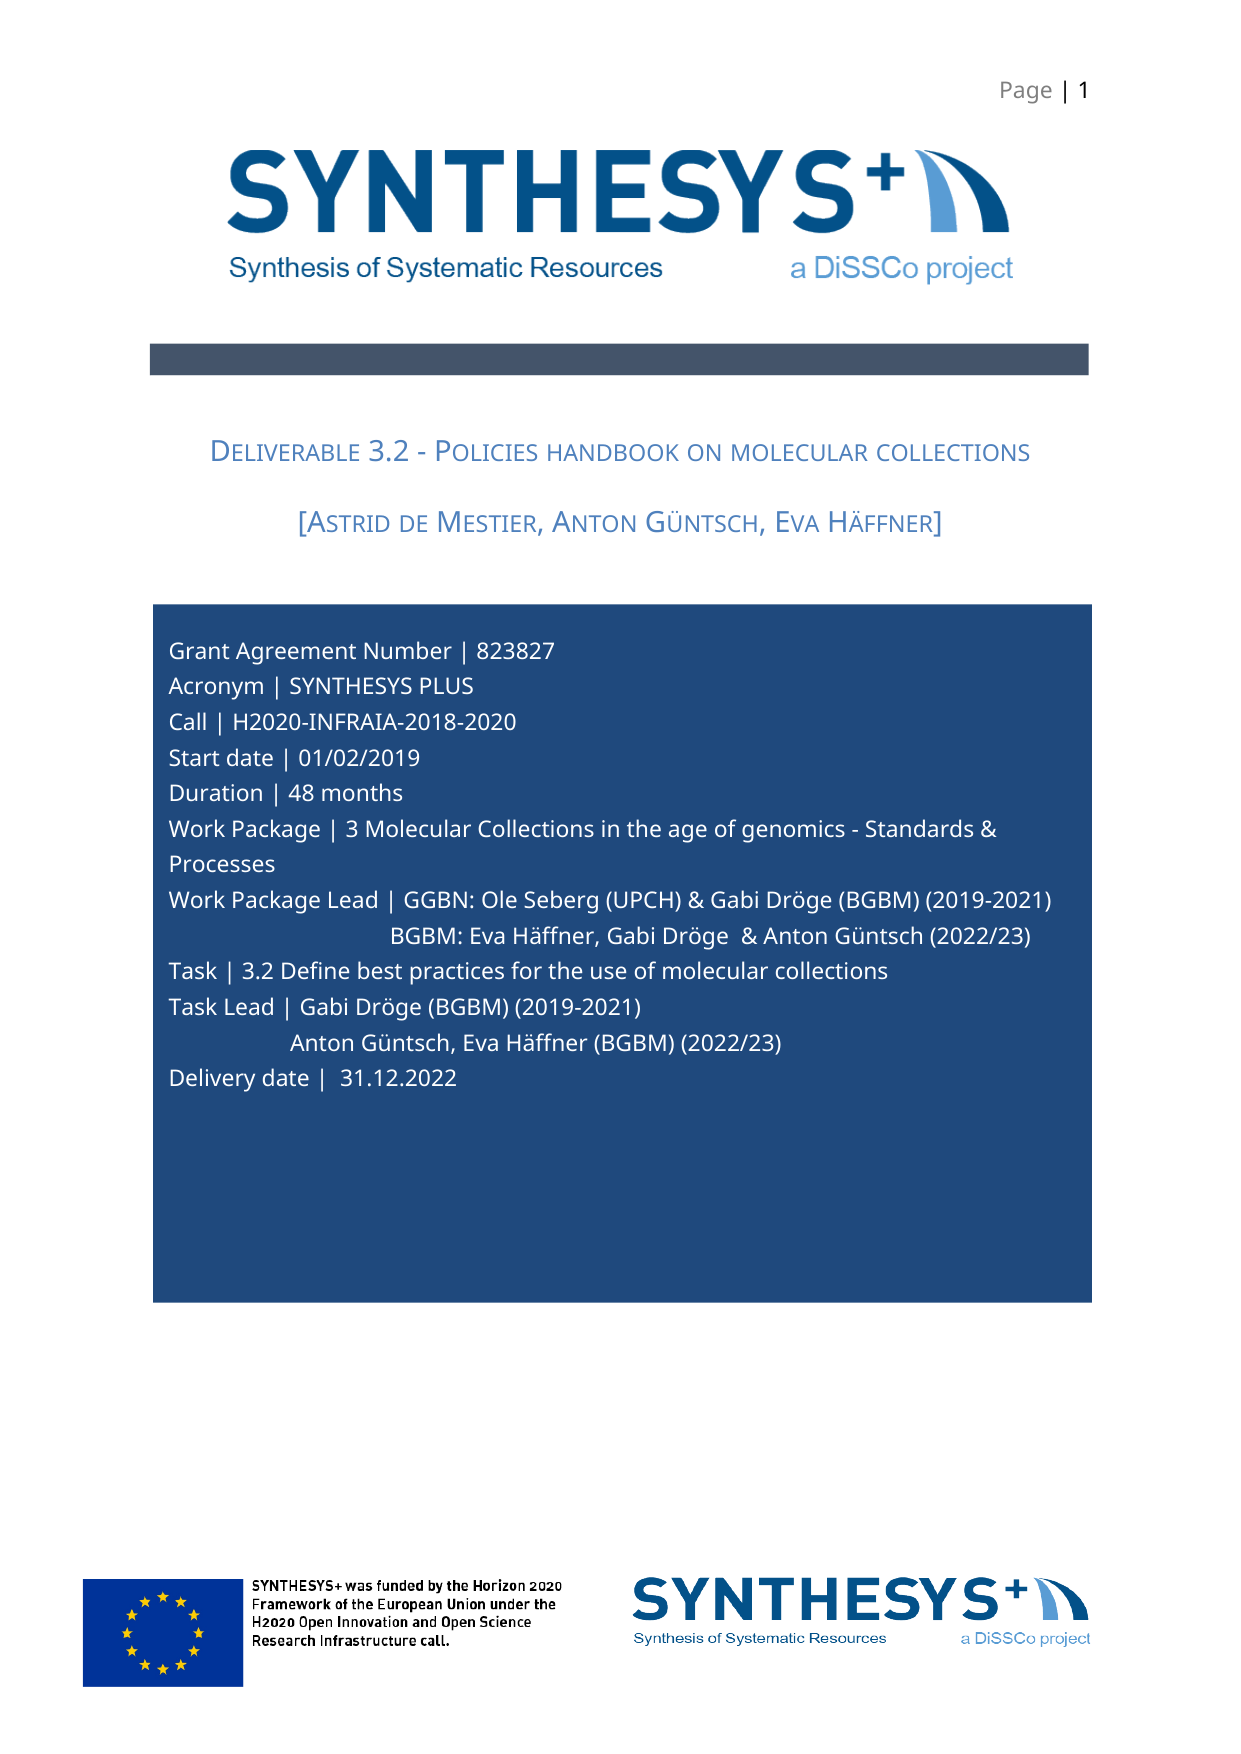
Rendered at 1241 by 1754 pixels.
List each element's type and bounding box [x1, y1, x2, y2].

picture [632, 1577, 1091, 1649]
picture [227, 150, 1013, 289]
picture [82, 1577, 566, 1687]
